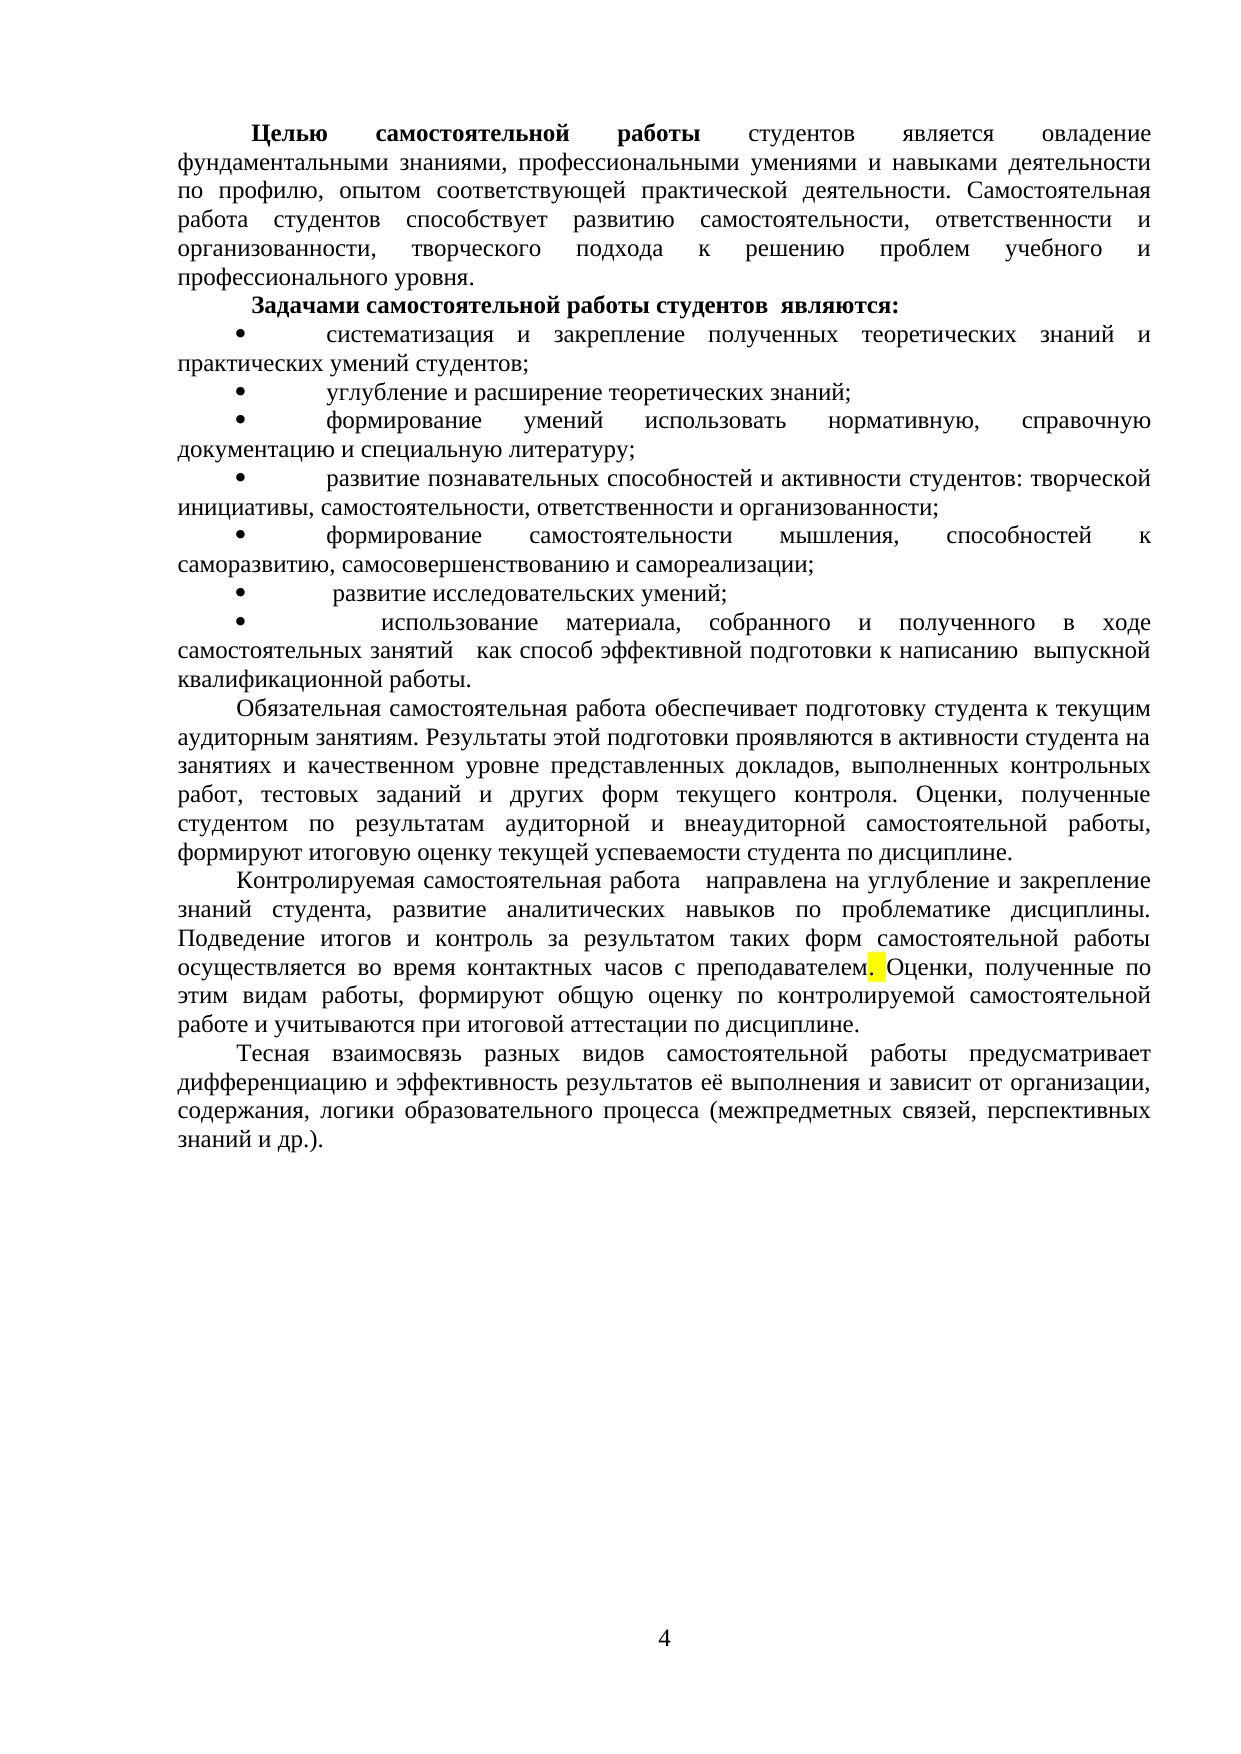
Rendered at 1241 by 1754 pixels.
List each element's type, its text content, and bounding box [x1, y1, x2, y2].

list углубление и расширение теоретических знаний; [177, 377, 1152, 406]
list развитие познавательных способностей и активности студентов: творческой инициативы, самостоятельности, ответственности и организованности; [177, 463, 1152, 521]
text Задачами самостоятельной работы студентов являются: [177, 291, 1152, 319]
text Тесная взаимосвязь разных видов самостоятельной работы предусматривает дифференциацию и эффективность результатов её выполнения и зависит от организации, содержания, логики образовательного процесса (межпредметных связей, перспективных знаний и др.). [177, 1038, 1152, 1153]
text Целью самостоятельной работы студентов является овладение фундаментальными знаниями, профессиональными умениями и навыками деятельности по профилю, опытом соответствующей практической деятельности. Самостоятельная работа студентов способствует развитию самостоятельности, ответственности и организованности, творческого подхода к решению проблем учебного и профессионального уровня. [177, 118, 1152, 291]
list формирование умений использовать нормативную, справочную документацию и специальную литературу; [177, 406, 1152, 463]
text Обязательная самостоятельная работа обеспечивает подготовку студента к текущим аудиторным занятиям. Результаты этой подготовки проявляются в активности студента на занятиях и качественном уровне представленных докладов, выполненных контрольных работ, тестовых заданий и других форм текущего контроля. Оценки, полученные студентом по результатам аудиторной и внеаудиторной самостоятельной работы, формируют итоговую оценку текущей успеваемости студента по дисциплине. [177, 693, 1152, 866]
list систематизация и закрепление полученных теоретических знаний и практических умений студентов; [177, 319, 1152, 377]
list развитие исследовательских умений; [177, 578, 1152, 607]
list использование материала, собранного и полученного в ходе самостоятельных занятий как способ эффективной подготовки к написанию выпускной квалификационной работы. [177, 607, 1152, 693]
text Контролируемая самостоятельная работа направлена на углубление и закрепление знаний студента, развитие аналитических навыков по проблематике дисциплины. Подведение итогов и контроль за результатом таких форм самостоятельной работы осуществляется во время контактных часов с преподавателем. Оценки, полученные по этим видам работы, формируют общую оценку по контролируемой самостоятельной работе и учитываются при итоговой аттестации по дисциплине. [177, 866, 1152, 1038]
list формирование самостоятельности мышления, способностей к саморазвитию, самосовершенствованию и самореализации; [177, 521, 1152, 578]
